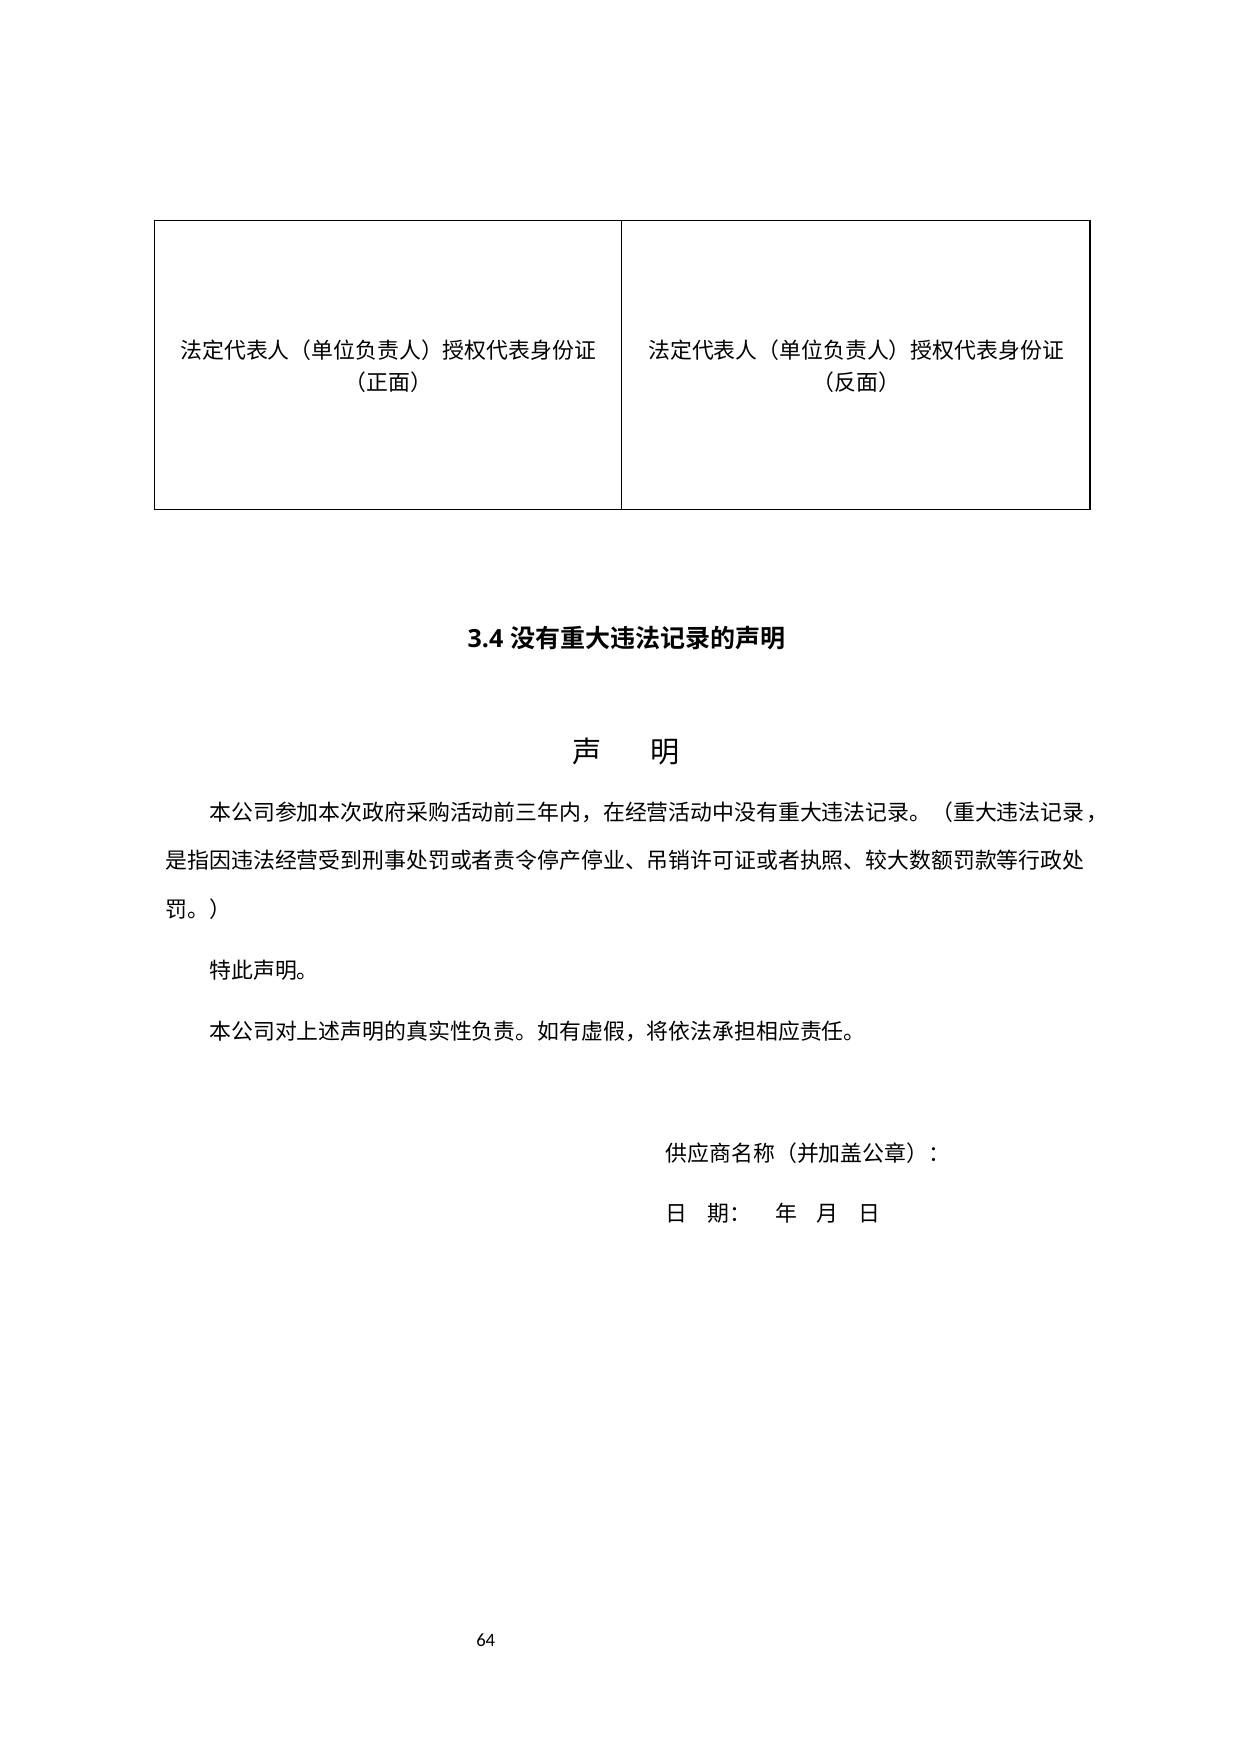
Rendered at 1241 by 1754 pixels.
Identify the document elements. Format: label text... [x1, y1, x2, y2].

text 声 明 [165, 717, 1087, 782]
table_cell 法定代表人（单位负责人）授权代表身份证 （正面） [155, 221, 621, 509]
text 3.4 没有重大违法记录的声明 [165, 604, 1087, 669]
table_cell 法定代表人（单位负责人）授权代表身份证 （反面） [622, 221, 1089, 509]
text 特此声明。 [165, 953, 1087, 985]
text 日 期： 年 月 日 [165, 1196, 1043, 1228]
text 本公司对上述声明的真实性负责。如有虚假，将依法承担相应责任。 [165, 1013, 1087, 1046]
text 供应商名称（并加盖公章）： [165, 1135, 1043, 1168]
text 本公司参加本次政府采购活动前三年内，在经营活动中没有重大违法记录。（重大违法记录，是指因违法经营受到刑事处罚或者责令停产停业、吊销许可证或者执照、较大数额罚款等行政处罚。） [165, 794, 1087, 924]
